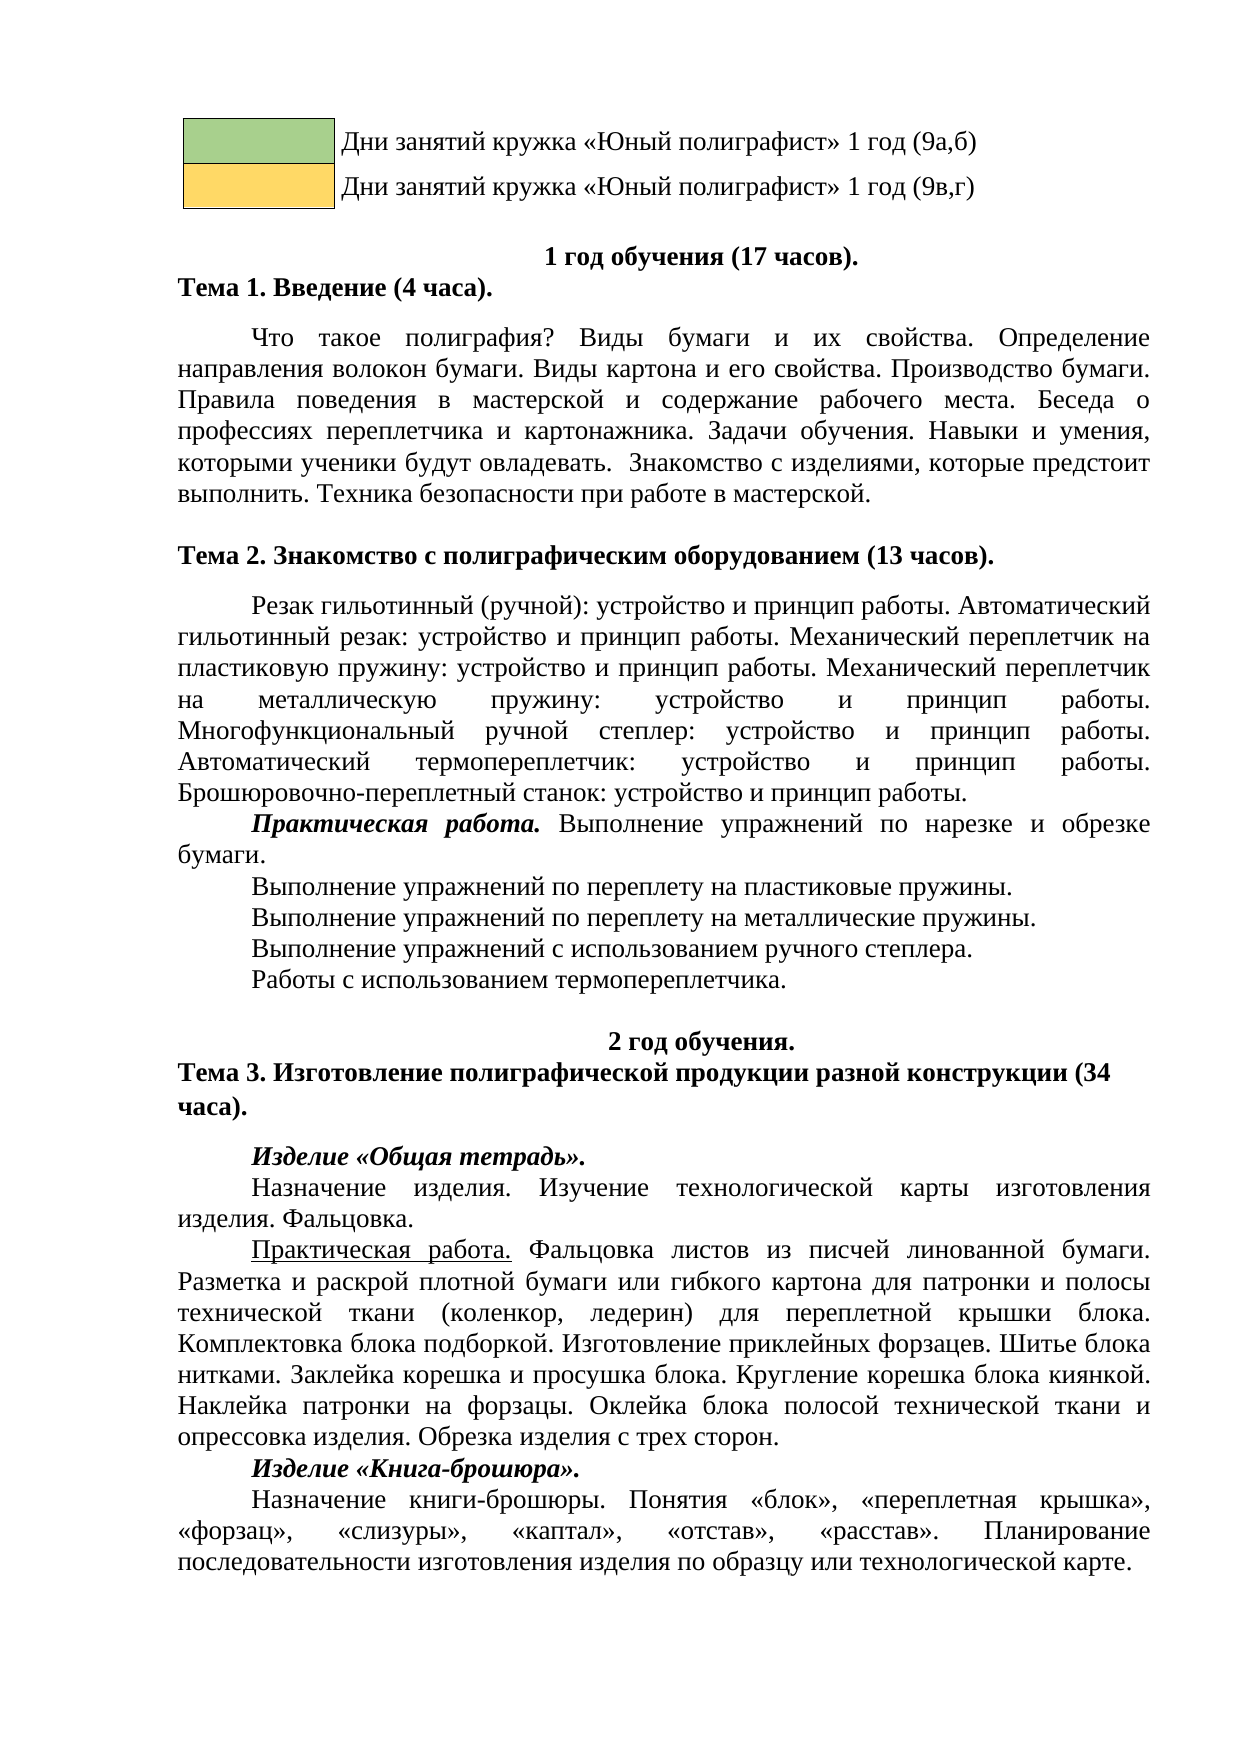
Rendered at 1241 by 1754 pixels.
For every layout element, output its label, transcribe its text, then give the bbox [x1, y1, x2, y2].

text Резак гильотинный (ручной): устройство и принцип работы. Автоматический гильотинный резак: устройство и принцип работы. Механический переплетчик на пластиковую пружину: устройство и принцип работы. Механический переплетчик на металлическую пружину: устройство и принцип работы. Многофункциональный ручной степлер: устройство и принцип работы. Автоматический термопереплетчик: устройство и принцип работы. Брошюровочно-переплетный станок: устройство и принцип работы. [177, 589, 1152, 807]
text Что такое полиграфия? Виды бумаги и их свойства. Определение направления волокон бумаги. Виды картона и его свойства. Производство бумаги. Правила поведения в мастерской и содержание рабочего места. Беседа о профессиях переплетчика и картонажника. Задачи обучения. Навыки и умения, которыми ученики будут овладевать. Знакомство с изделиями, которые предстоит выполнить. Техника безопасности при работе в мастерской. [177, 321, 1152, 508]
text Тема 1. Введение (4 часа). [177, 271, 1152, 302]
text Практическая работа. Выполнение упражнений по нарезке и обрезке бумаги. [177, 807, 1152, 869]
table_cell [184, 164, 334, 207]
text 2 год обучения. [177, 1025, 1152, 1056]
table_cell [184, 119, 334, 163]
text Тема 3. Изготовление полиграфической продукции разной конструкции (34 часа). [177, 1056, 1152, 1121]
text Изделие «Книга-брошюра». [177, 1452, 1152, 1483]
text Выполнение упражнений с использованием ручного степлера. [177, 932, 1152, 963]
text 1 год обучения (17 часов). [177, 240, 1152, 271]
text Практическая работа. Фальцовка листов из писчей линованной бумаги. Разметка и раскрой плотной бумаги или гибкого картона для патронки и полосы технической ткани (коленкор, ледерин) для переплетной крышки блока. Комплектовка блока подборкой. Изготовление приклейных форзацев. Шитье блока нитками. Заклейка корешка и просушка блока. Кругление корешка блока киянкой. Наклейка патронки на форзацы. Оклейка блока полосой технической ткани и опрессовка изделия. Обрезка изделия с трех сторон. [177, 1234, 1152, 1452]
text Выполнение упражнений по переплету на металлические пружины. [177, 901, 1152, 932]
text Назначение изделия. Изучение технологической карты изготовления изделия. Фальцовка. [177, 1171, 1152, 1234]
text Назначение книги-брошюры. Понятия «блок», «переплетная крышка», «форзац», «слизуры», «каптал», «отстав», «расстав». Планирование последовательности изготовления изделия по образцу или технологической карте. [177, 1483, 1152, 1576]
text Тема 2. Знакомство с полиграфическим оборудованием (13 часов). [177, 539, 1152, 570]
table_cell Дни занятий кружка «Юный полиграфист» 1 год (9а,б) [335, 118, 1146, 163]
table_cell Дни занятий кружка «Юный полиграфист» 1 год (9в,г) [335, 163, 1146, 207]
text Работы с использованием термопереплетчика. [177, 963, 1152, 994]
text Изделие «Общая тетрадь». [177, 1140, 1152, 1171]
text Выполнение упражнений по переплету на пластиковые пружины. [177, 869, 1152, 901]
